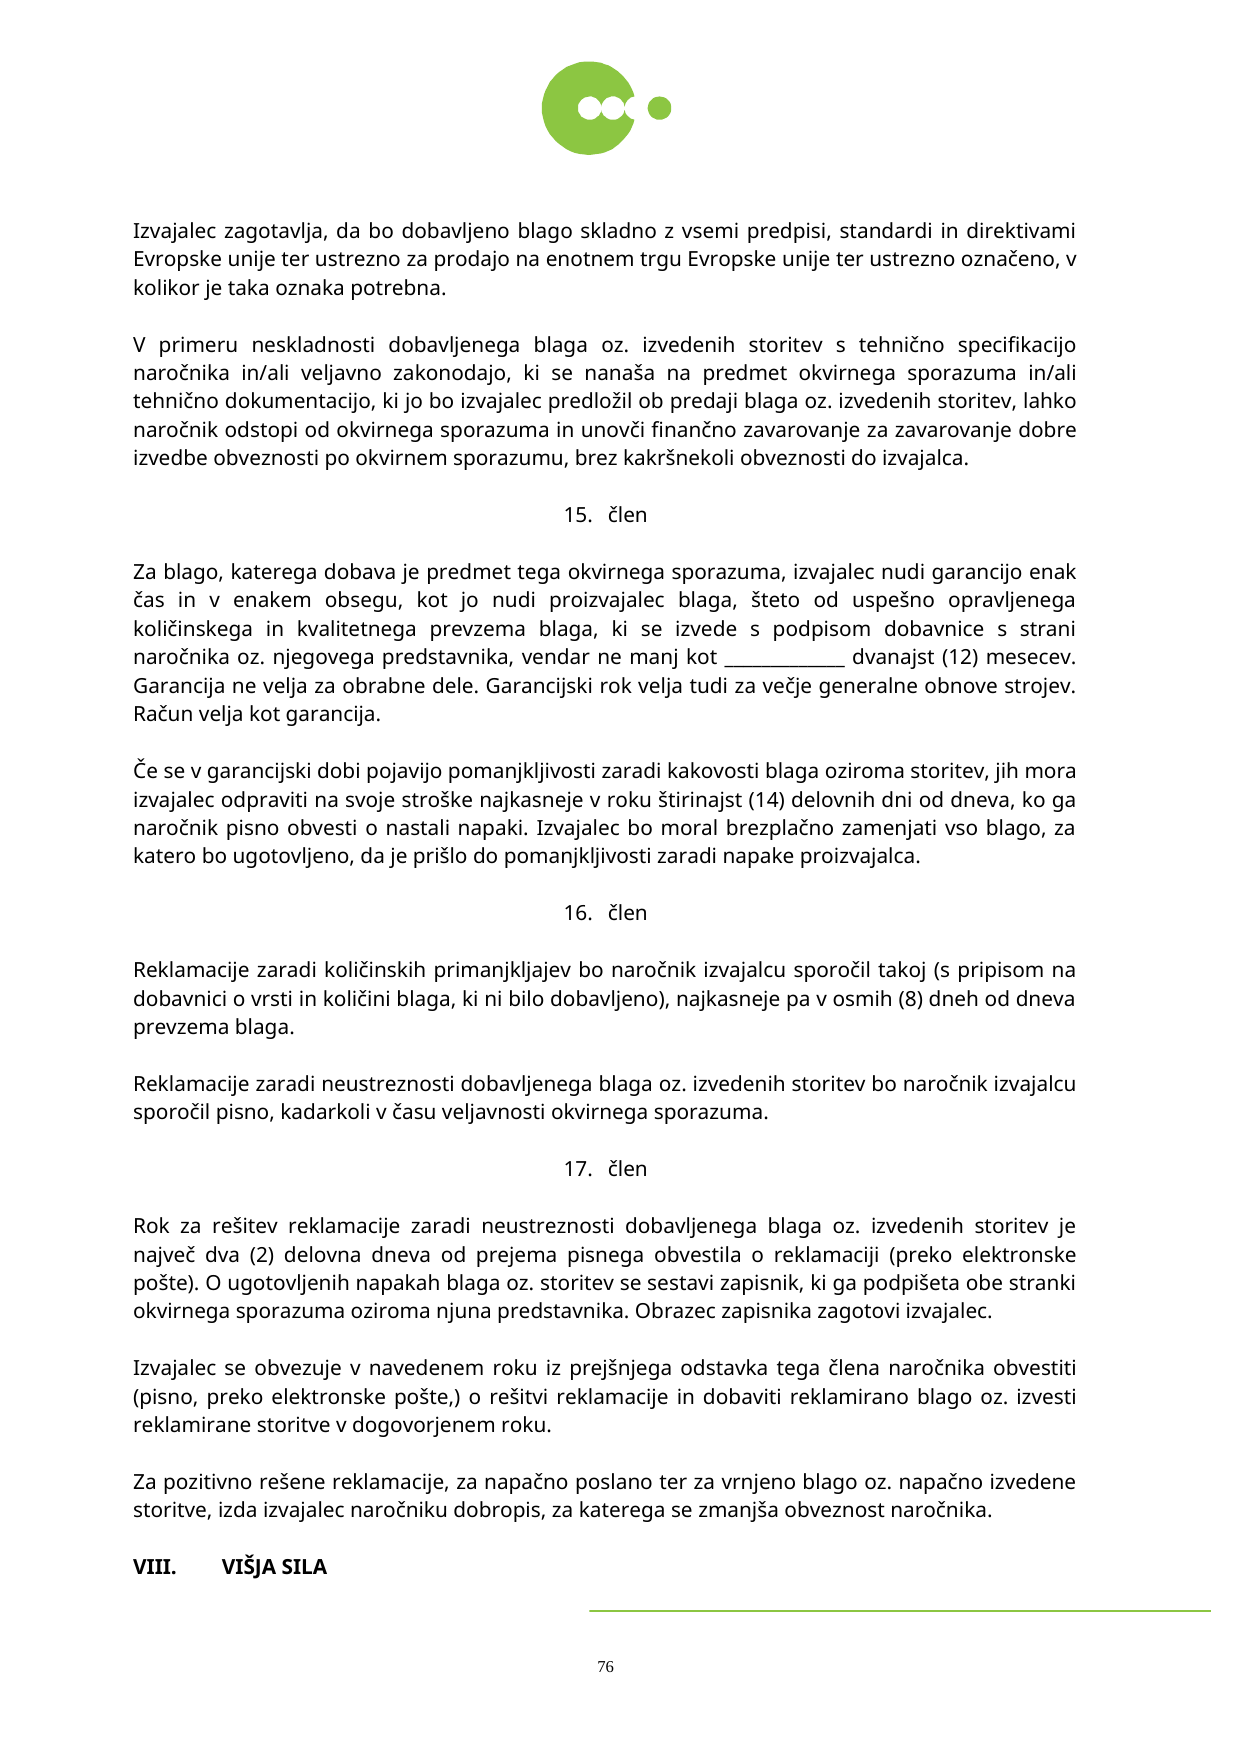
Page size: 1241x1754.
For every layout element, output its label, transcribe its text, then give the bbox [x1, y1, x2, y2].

text Rok za rešitev reklamacije zaradi neustreznosti dobavljenega blaga oz. izvedenih storitev je največ dva (2) delovna dneva od prejema pisnega obvestila o reklamaciji (preko elektronske pošte). O ugotovljenih napakah blaga oz. storitev se sestavi zapisnik, ki ga podpišeta obe stranki okvirnega sporazuma oziroma njuna predstavnika. Obrazec zapisnika zagotovi izvajalec. [133, 1211, 1078, 1325]
text Za pozitivno rešene reklamacije, za napačno poslano ter za vrnjeno blago oz. napačno izvedene storitve, izda izvajalec naročniku dobropis, za katerega se zmanjša obveznost naročnika. [133, 1467, 1078, 1524]
text Če se v garancijski dobi pojavijo pomanjkljivosti zaradi kakovosti blaga oziroma storitev, jih mora izvajalec odpraviti na svoje stroške najkasneje v roku štirinajst (14) delovnih dni od dneva, ko ga naročnik pisno obvesti o nastali napaki. Izvajalec bo moral brezplačno zamenjati vso blago, za katero bo ugotovljeno, da je prišlo do pomanjkljivosti zaradi napake proizvajalca. [133, 756, 1078, 870]
text Reklamacije zaradi količinskih primanjkljajev bo naročnik izvajalcu sporočil takoj (s pripisom na dobavnici o vrsti in količini blaga, ki ni bilo dobavljeno), najkasneje pa v osmih (8) dneh od dneva prevzema blaga. [133, 955, 1078, 1041]
text Reklamacije zaradi neustreznosti dobavljenega blaga oz. izvedenih storitev bo naročnik izvajalcu sporočil pisno, kadarkoli v času veljavnosti okvirnega sporazuma. [133, 1069, 1078, 1126]
list člen [133, 1154, 1078, 1183]
text Izvajalec se obvezuje v navedenem roku iz prejšnjega odstavka tega člena naročnika obvestiti (pisno, preko elektronske pošte,) o rešitvi reklamacije in dobaviti reklamirano blago oz. izvesti reklamirane storitve v dogovorjenem roku. [133, 1353, 1078, 1439]
list člen [133, 898, 1078, 927]
text Za blago, katerega dobava je predmet tega okvirnega sporazuma, izvajalec nudi garancijo enak čas in v enakem obsegu, kot jo nudi proizvajalec blaga, šteto od uspešno opravljenega količinskega in kvalitetnega prevzema blaga, ki se izvede s podpisom dobavnice s strani naročnika oz. njegovega predstavnika, vendar ne manj kot _____________ dvanajst (12) mesecev. Garancija ne velja za obrabne dele. Garancijski rok velja tudi za večje generalne obnove strojev. Račun velja kot garancija. [133, 557, 1078, 728]
list člen [133, 500, 1078, 529]
text Izvajalec zagotavlja, da bo dobavljeno blago skladno z vsemi predpisi, standardi in direktivami Evropske unije ter ustrezno za prodajo na enotnem trgu Evropske unije ter ustrezno označeno, v kolikor je taka oznaka potrebna. [133, 216, 1078, 301]
text V primeru neskladnosti dobavljenega blaga oz. izvedenih storitev s tehnično specifikacijo naročnika in/ali veljavno zakonodajo, ki se nanaša na predmet okvirnega sporazuma in/ali tehnično dokumentacijo, ki jo bo izvajalec predložil ob predaji blaga oz. izvedenih storitev, lahko naročnik odstopi od okvirnega sporazuma in unovči finančno zavarovanje za zavarovanje dobre izvedbe obveznosti po okvirnem sporazumu, brez kakršnekoli obveznosti do izvajalca. [133, 330, 1078, 472]
list VIŠJA SILA [133, 1552, 1078, 1581]
